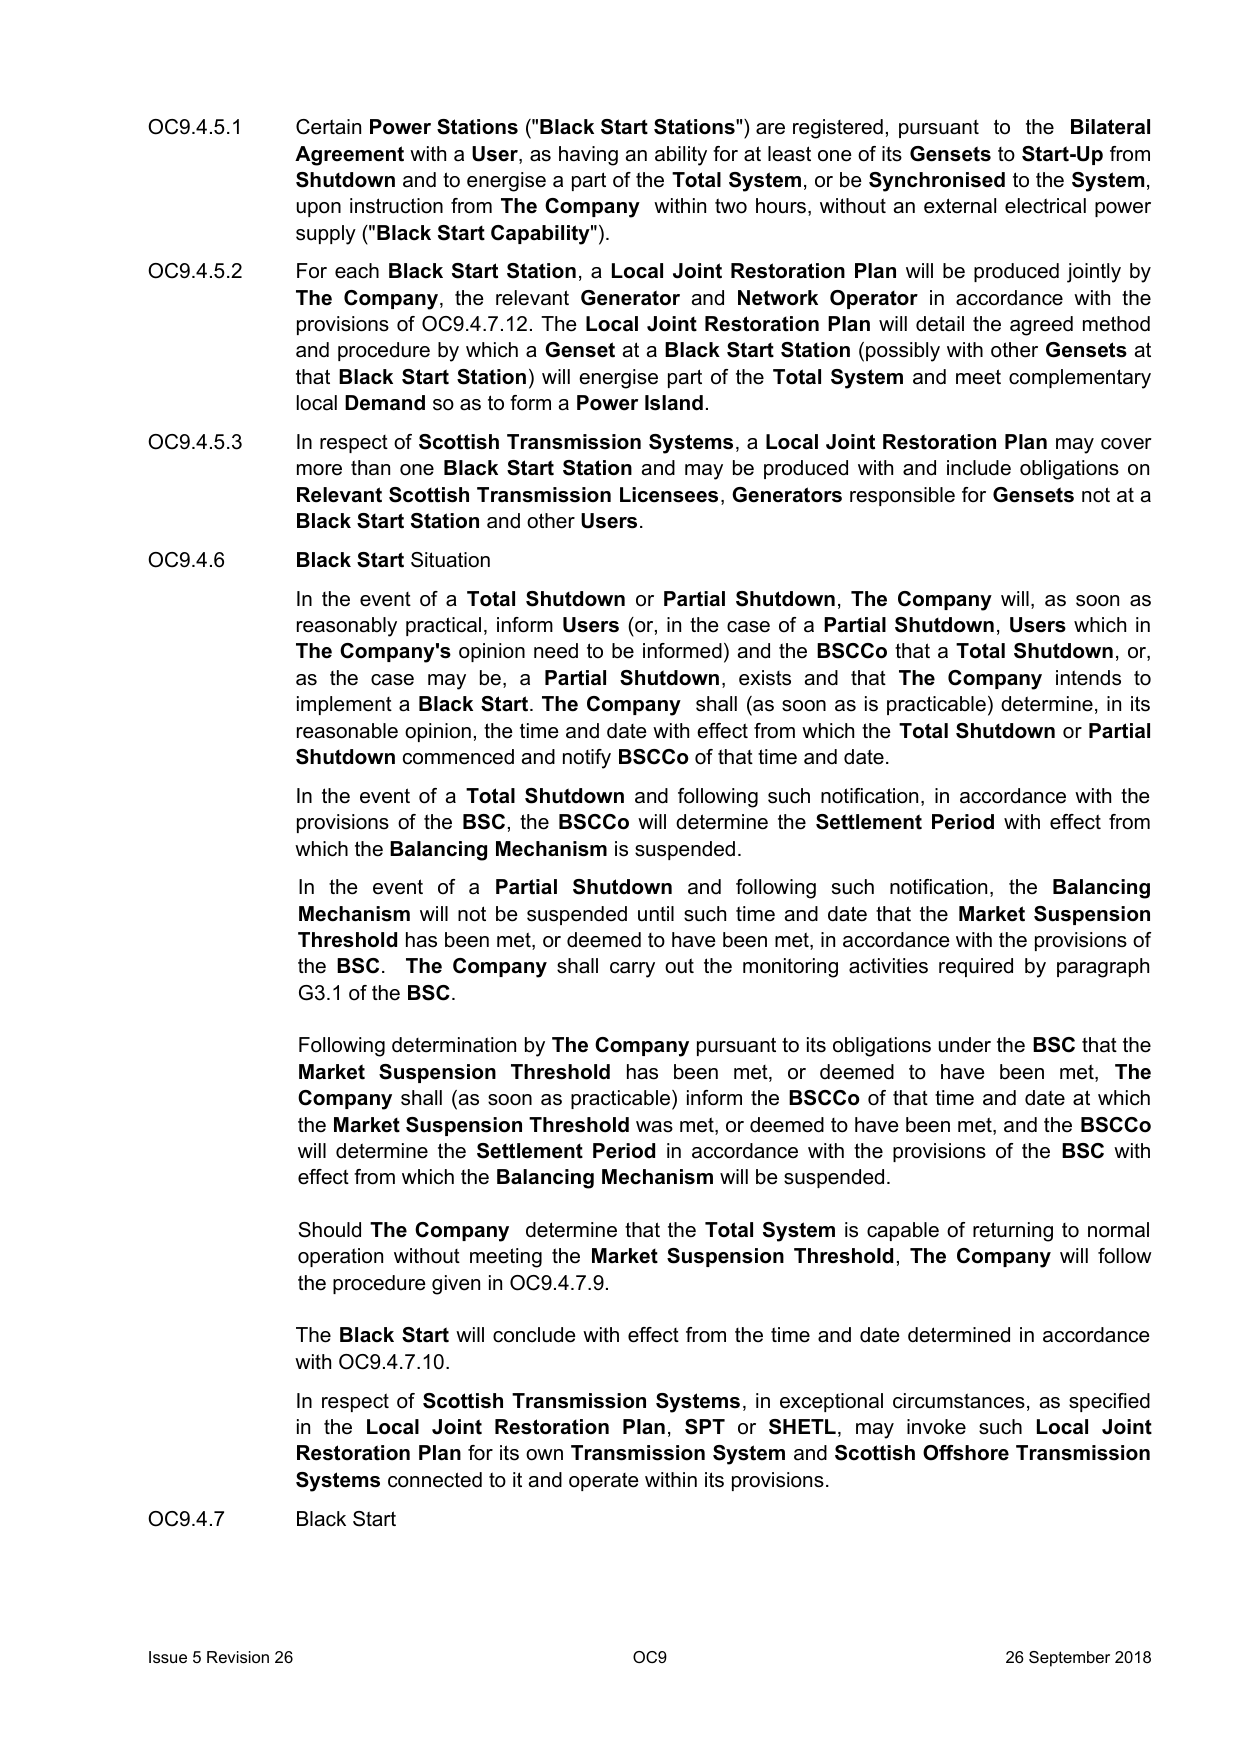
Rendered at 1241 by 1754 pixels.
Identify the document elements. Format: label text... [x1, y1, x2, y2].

text The Black Start will conclude with effect from the time and date determined in accordance with OC9.4.7.10. [148, 1323, 1152, 1373]
text In the event of a Total Shutdown or Partial Shutdown, The Company will, as soon as reasonably practical, inform Users (or, in the case of a Partial Shutdown, Users which in The Company's opinion need to be informed) and the BSCCo that a Total Shutdown, or, as the case may be, a Partial Shutdown, exists and that The Company intends to implement a Black Start. The Company shall (as soon as is practicable) determine, in its reasonable opinion, the time and date with effect from which the Total Shutdown or Partial Shutdown commenced and notify BSCCo of that time and date. [148, 587, 1152, 769]
text In respect of Scottish Transmission Systems, in exceptional circumstances, as specified in the Local Joint Restoration Plan, SPT or SHETL, may invoke such Local Joint Restoration Plan for its own Transmission System and Scottish Offshore Transmission Systems connected to it and operate within its provisions. [148, 1388, 1152, 1491]
text OC9.4.6 Black Start Situation [148, 548, 1152, 572]
text OC9.4.5.3 In respect of Scottish Transmission Systems, a Local Joint Restoration Plan may cover more than one Black Start Station and may be produced with and include obligations on Relevant Scottish Transmission Licensees, Generators responsible for Gensets not at a Black Start Station and other Users. [148, 430, 1152, 533]
text Should The Company determine that the Total System is capable of returning to normal operation without meeting the Market Suspension Threshold, The Company will follow the procedure given in OC9.4.7.9. [298, 1218, 1152, 1294]
text In the event of a Partial Shutdown and following such notification, the Balancing Mechanism will not be suspended until such time and date that the Market Suspension Threshold has been met, or deemed to have been met, in accordance with the provisions of the BSC. The Company shall carry out the monitoring activities required by paragraph G3.1 of the BSC. [298, 875, 1152, 1004]
text OC9.4.5.2 For each Black Start Station, a Local Joint Restoration Plan will be produced jointly by The Company, the relevant Generator and Network Operator in accordance with the provisions of OC9.4.7.12. The Local Joint Restoration Plan will detail the agreed method and procedure by which a Genset at a Black Start Station (possibly with other Gensets at that Black Start Station) will energise part of the Total System and meet complementary local Demand so as to form a Power Island. [148, 259, 1152, 415]
text OC9.4.5.1 Certain Power Stations ("Black Start Stations") are registered, pursuant to the Bilateral Agreement with a User, as having an ability for at least one of its Gensets to Start-Up from Shutdown and to energise a part of the Total System, or be Synchronised to the System, upon instruction from The Company within two hours, without an external electrical power supply ("Black Start Capability"). [148, 115, 1152, 244]
text In the event of a Total Shutdown and following such notification, in accordance with the provisions of the BSC, the BSCCo will determine the Settlement Period with effect from which the Balancing Mechanism is suspended. [148, 784, 1152, 860]
text Following determination by The Company pursuant to its obligations under the BSC that the Market Suspension Threshold has been met, or deemed to have been met, The Company shall (as soon as practicable) inform the BSCCo of that time and date at which the Market Suspension Threshold was met, or deemed to have been met, and the BSCCo will determine the Settlement Period in accordance with the provisions of the BSC with effect from which the Balancing Mechanism will be suspended. [298, 1033, 1152, 1189]
text OC9.4.7 Black Start [148, 1506, 1152, 1530]
